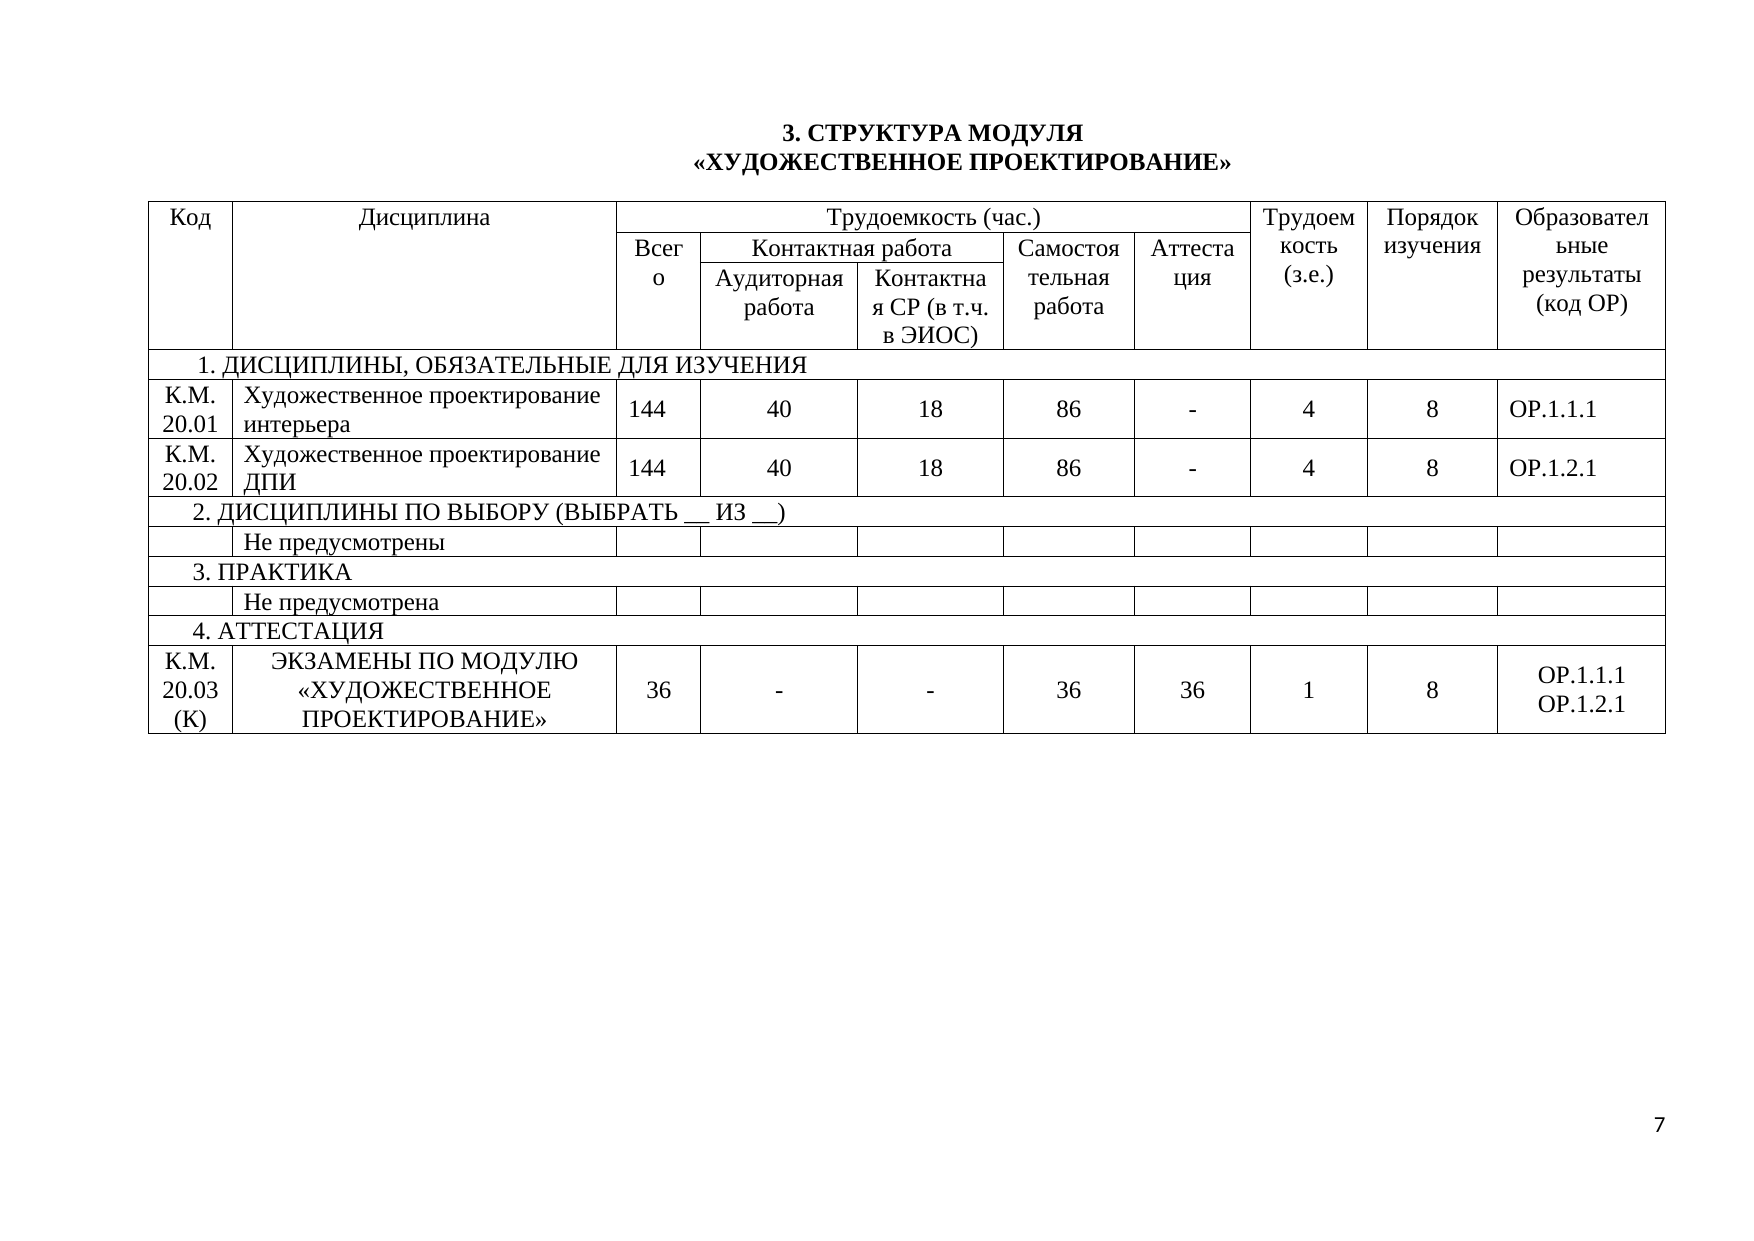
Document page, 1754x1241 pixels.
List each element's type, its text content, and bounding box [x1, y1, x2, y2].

table_cell Не предусмотрена [233, 587, 616, 615]
table_cell [858, 587, 1003, 615]
table_cell 36 [1004, 646, 1134, 732]
table_cell Экзамены по модулю «ХУДОЖЕСТВЕННОЕ ПРОЕКТИРОВАНИЕ» [233, 646, 616, 732]
table_header Дисциплина [233, 202, 616, 349]
table_cell ОР.1.1.1 ОР.1.2.1 [1498, 646, 1665, 732]
table_cell [617, 587, 700, 615]
table_cell 40 [701, 380, 857, 438]
table_cell [1135, 587, 1250, 615]
table_cell [1498, 527, 1665, 556]
table_cell 3. Практика [149, 557, 1665, 586]
table_header Образовательные результаты (код ОР) [1498, 202, 1665, 349]
text 3. Структура модуля [200, 118, 1665, 147]
table_header Трудоемкость (з.е.) [1251, 202, 1367, 349]
table_cell [1004, 587, 1134, 615]
table_cell Аудиторная работа [701, 263, 857, 349]
table_cell Художественное проектирование ДПИ [233, 439, 616, 496]
table_cell [149, 587, 232, 615]
table_header Код [149, 202, 232, 349]
table_cell 36 [617, 646, 700, 732]
table_cell 36 [1135, 646, 1250, 732]
table_cell [701, 587, 857, 615]
table_cell [149, 527, 232, 556]
table_header Трудоемкость (час.) [617, 202, 1250, 232]
table_cell - [1135, 439, 1250, 496]
table_cell - [858, 646, 1003, 732]
table_cell [1251, 527, 1367, 556]
table_cell [701, 527, 857, 556]
table_cell ОР.1.1.1 [1498, 380, 1665, 438]
table_cell [1368, 527, 1497, 556]
table_cell [1368, 587, 1497, 615]
table_cell [1498, 587, 1665, 615]
table_cell 144 [617, 439, 700, 496]
table_cell 144 [617, 380, 700, 438]
table_cell 8 [1368, 380, 1497, 438]
table_cell [1135, 527, 1250, 556]
table_cell Не предусмотрены [233, 527, 616, 556]
table_cell 86 [1004, 380, 1134, 438]
table_cell Аттестация [1135, 233, 1250, 349]
table_cell 18 [858, 380, 1003, 438]
table_cell 18 [858, 439, 1003, 496]
table_cell - [1135, 380, 1250, 438]
table_cell [858, 527, 1003, 556]
table_cell Контактная СР (в т.ч. в ЭИОС) [858, 263, 1003, 349]
table_cell 4 [1251, 380, 1367, 438]
table_cell 40 [701, 439, 857, 496]
table_cell Дисциплины, обязательные для изучения [149, 350, 1665, 379]
table_cell 2. Дисциплины по выбору (выбрать __ из __) [149, 497, 1665, 526]
table_cell - [701, 646, 857, 732]
table_cell 8 [1368, 646, 1497, 732]
table_cell 86 [1004, 439, 1134, 496]
table_cell 4. аттестация [149, 616, 1665, 645]
table_cell [617, 527, 700, 556]
table_cell 4 [1251, 439, 1367, 496]
table_cell ОР.1.2.1 [1498, 439, 1665, 496]
table_cell 1 [1251, 646, 1367, 732]
table_cell Самостоятельная работа [1004, 233, 1134, 349]
table_cell Всего [617, 233, 700, 349]
table_cell 8 [1368, 439, 1497, 496]
table_cell [1251, 587, 1367, 615]
table_cell К.М.20.02 [149, 439, 232, 496]
table_cell Контактная работа [701, 233, 1003, 262]
table_cell Художественное проектирование интерьера [233, 380, 616, 438]
table_cell К.М.20.01 [149, 380, 232, 438]
table_header Порядок изучения [1368, 202, 1497, 349]
text «ХУДОЖЕСТВЕННОЕ ПРОЕКТИРОВАНИЕ» [259, 147, 1665, 176]
table_cell [1004, 527, 1134, 556]
table_cell К.М.20.03(К) [149, 646, 232, 732]
